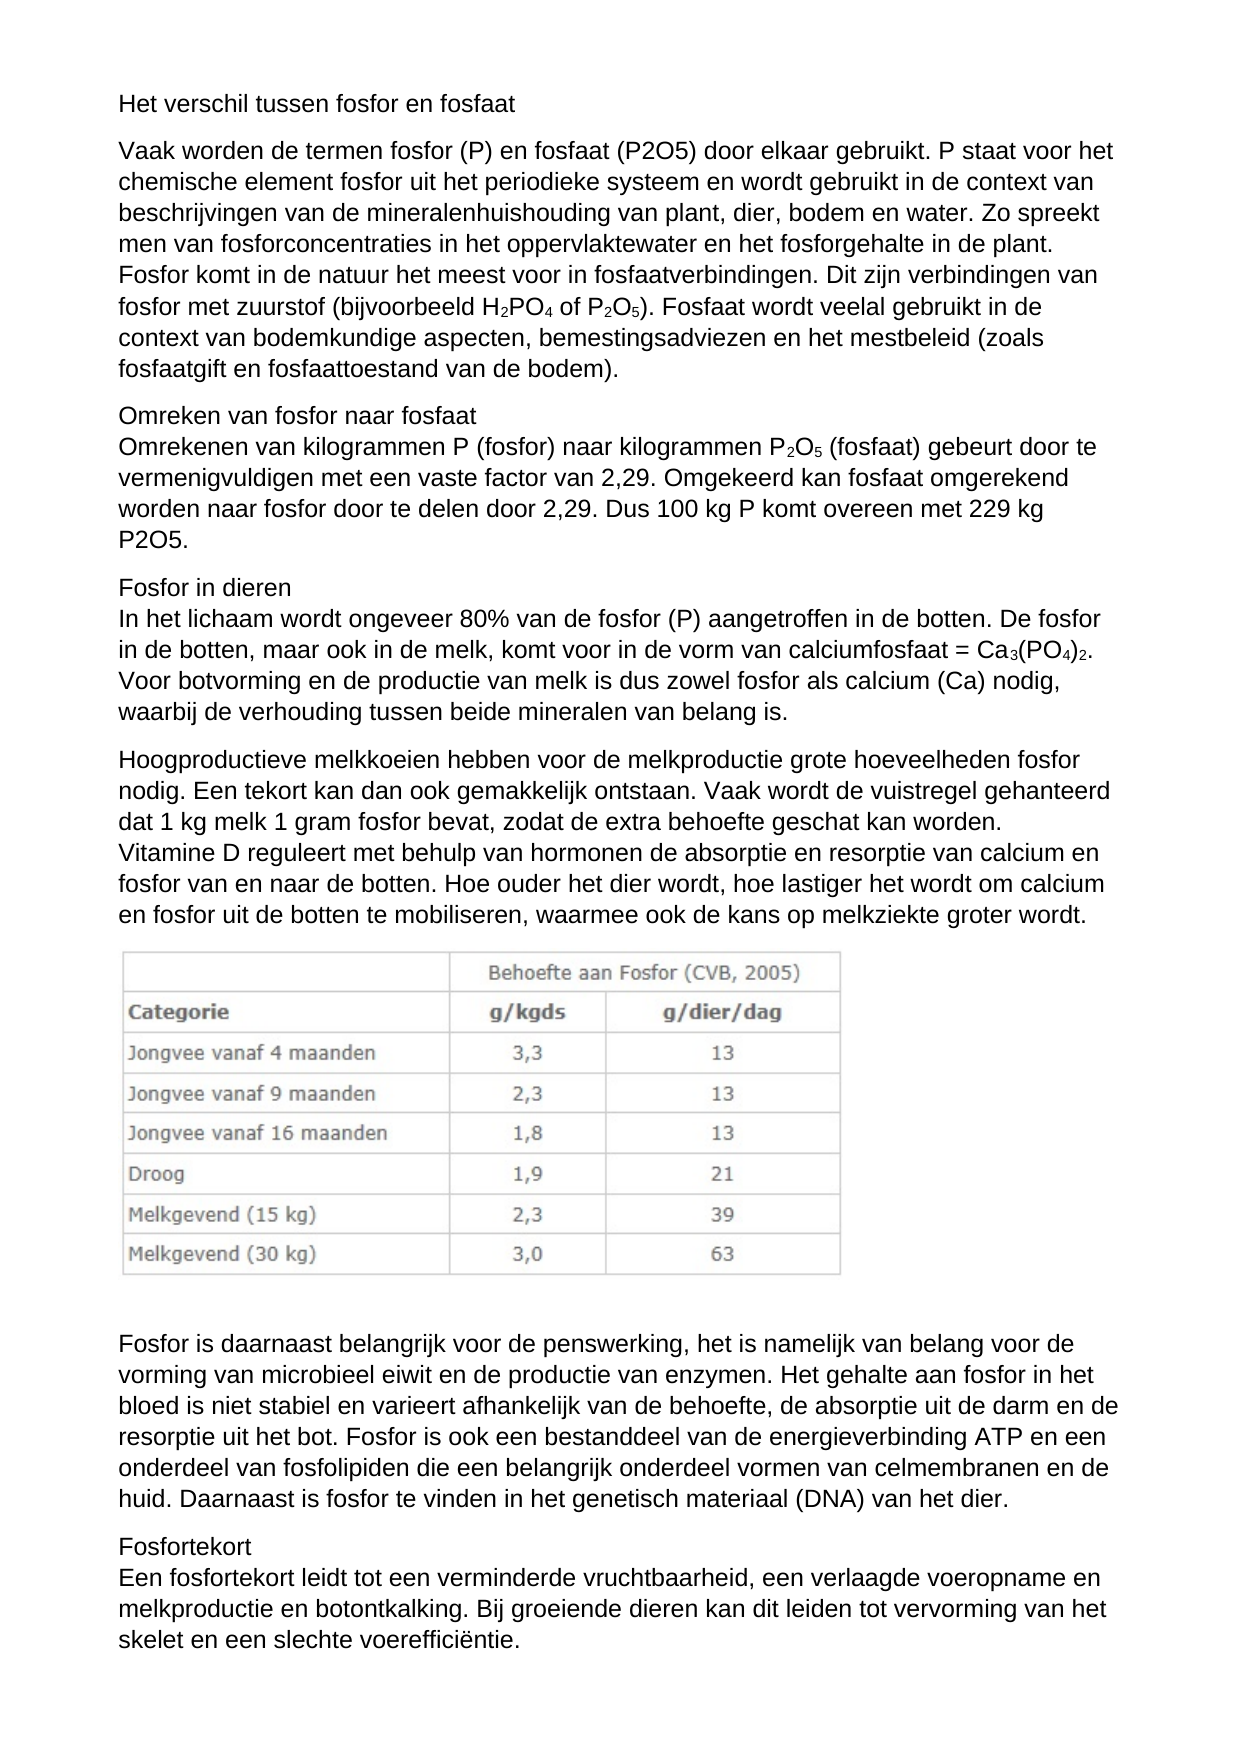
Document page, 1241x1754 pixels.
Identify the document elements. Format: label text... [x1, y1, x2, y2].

text Hoogproductieve melkkoeien hebben voor de melkproductie grote hoeveelheden fosfor nodig. Een tekort kan dan ook gemakkelijk ontstaan. Vaak wordt de vuistregel gehanteerd dat 1 kg melk 1 gram fosfor bevat, zodat de extra behoefte geschat kan worden. Vitamine D reguleert met behulp van hormonen de absorptie en resorptie van calcium en fosfor van en naar de botten. Hoe ouder het dier wordt, hoe lastiger het wordt om calcium en fosfor uit de botten te mobiliseren, waarmee ook de kans op melkziekte groter wordt. [118, 745, 1122, 929]
text Fosfor is daarnaast belangrijk voor de penswerking, het is namelijk van belang voor de vorming van microbieel eiwit en de productie van enzymen. Het gehalte aan fosfor in het bloed is niet stabiel en varieert afhankelijk van de behoefte, de absorptie uit de darm en de resorptie uit het bot. Fosfor is ook een bestanddeel van de energieverbinding ATP en een onderdeel van fosfolipiden die een belangrijk onderdeel vormen van celmembranen en de huid. Daarnaast is fosfor te vinden in het genetisch materiaal (DNA) van het dier. [118, 1298, 1122, 1513]
text Fosfortekort Een fosfortekort leidt tot een verminderde vruchtbaarheid, een verlaagde voeropname en melkproductie en botontkalking. Bij groeiende dieren kan dit leiden tot vervorming van het skelet en een slechte voerefficiëntie. [118, 1532, 1122, 1654]
text Vaak worden de termen fosfor (P) en fosfaat (P2O5) door elkaar gebruikt. P staat voor het chemische element fosfor uit het periodieke systeem en wordt gebruikt in de context van beschrijvingen van de mineralenhuishouding van plant, dier, bodem en water. Zo spreekt men van fosforconcentraties in het oppervlaktewater en het fosforgehalte in de plant. Fosfor komt in de natuur het meest voor in fosfaatverbindingen. Dit zijn verbindingen van fosfor met zuurstof (bijvoorbeeld H2PO4 of P2O5). Fosfaat wordt veelal gebruikt in de context van bodemkundige aspecten, bemestingsadviezen en het mestbeleid (zoals fosfaatgift en fosfaattoestand van de bodem). [118, 136, 1122, 382]
text Het verschil tussen fosfor en fosfaat [118, 89, 1122, 117]
text Fosfor in dieren In het lichaam wordt ongeveer 80% van de fosfor (P) aangetroffen in de botten. De fosfor in de botten, maar ook in de melk, komt voor in de vorm van calciumfosfaat = Ca3(PO4)2. Voor botvorming en de productie van melk is dus zowel fosfor als calcium (Ca) nodig, waarbij de verhouding tussen beide mineralen van belang is. [118, 573, 1122, 726]
picture [118, 948, 846, 1280]
text Omreken van fosfor naar fosfaat Omrekenen van kilogrammen P (fosfor) naar kilogrammen P2O5 (fosfaat) gebeurt door te vermenigvuldigen met een vaste factor van 2,29. Omgekeerd kan fosfaat omgerekend worden naar fosfor door te delen door 2,29. Dus 100 kg P komt overeen met 229 kg P2O5. [118, 401, 1122, 554]
